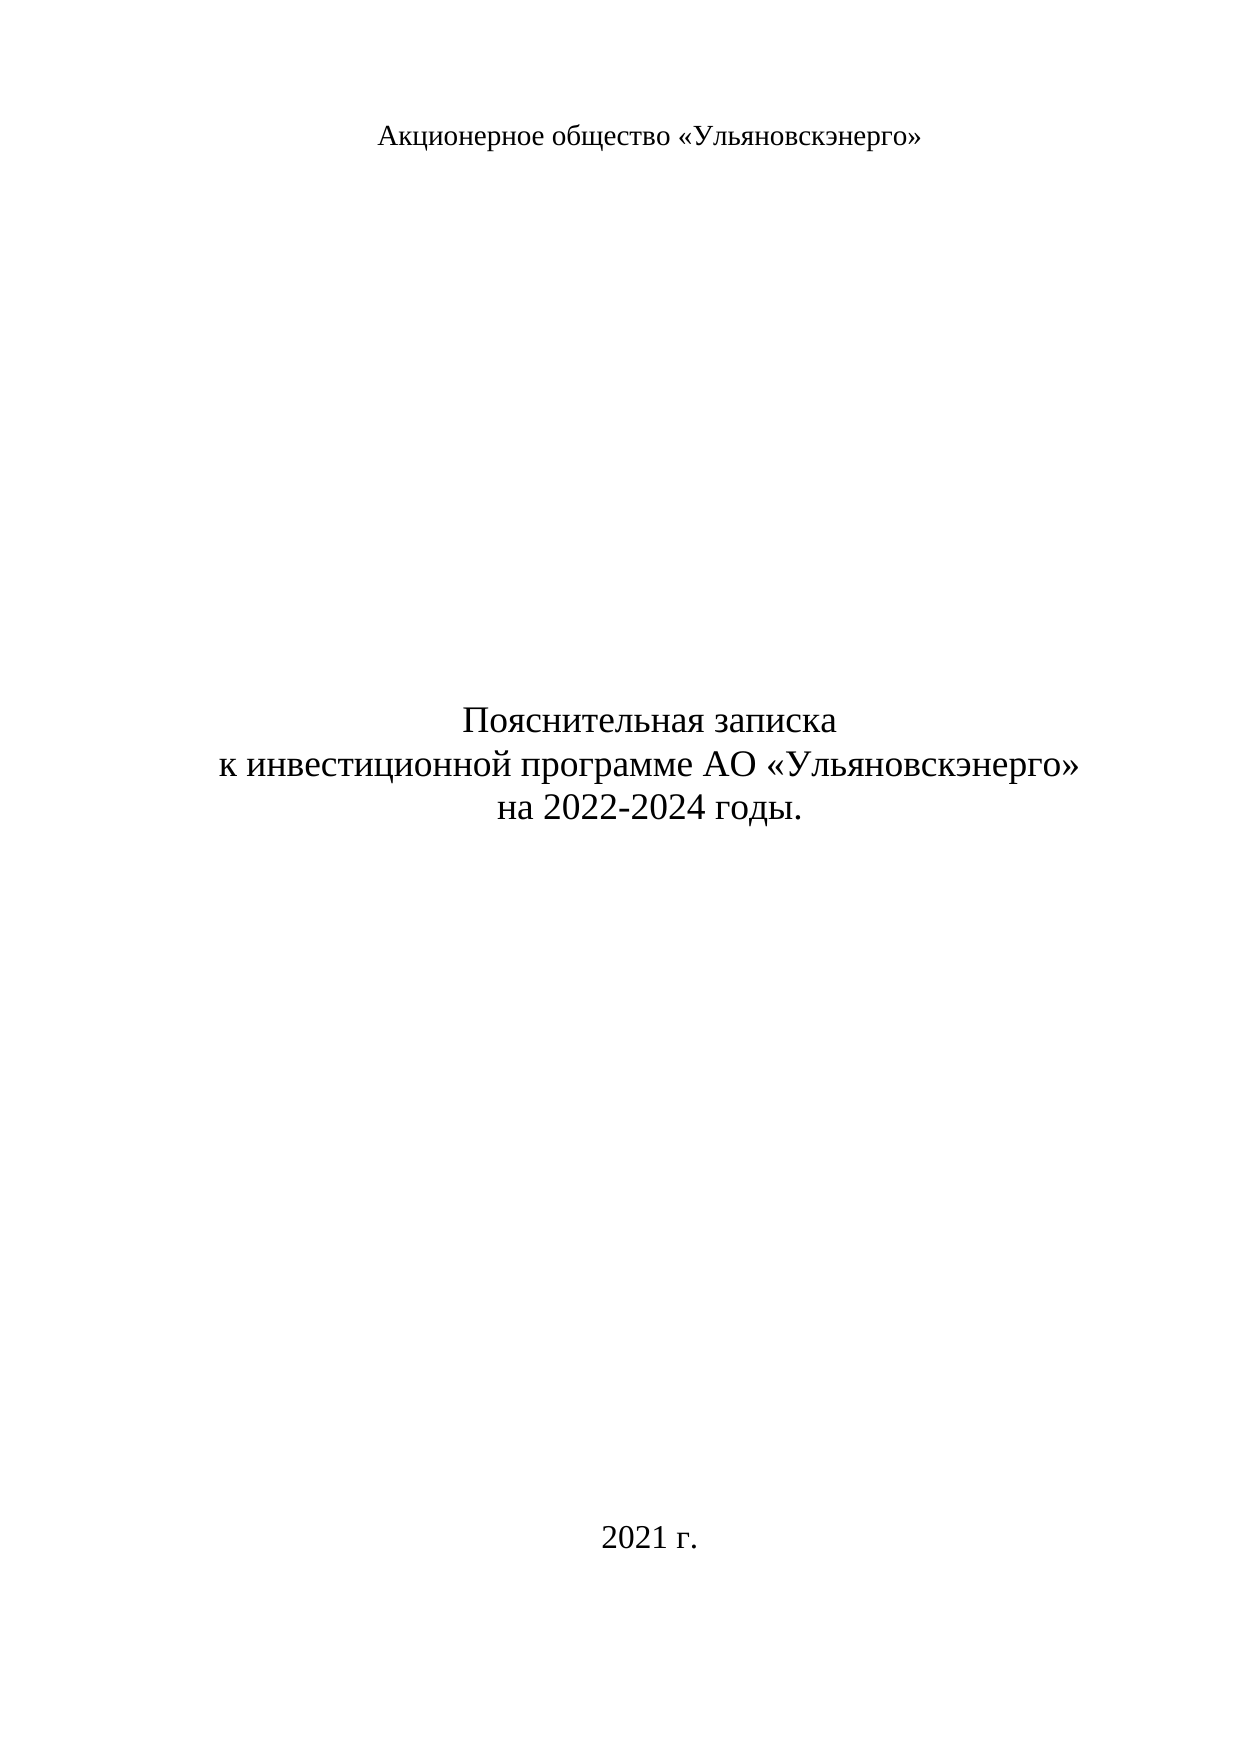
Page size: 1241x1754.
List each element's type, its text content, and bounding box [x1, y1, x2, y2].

text на 2022-2024 годы. [148, 784, 1152, 827]
text Пояснительная записка [148, 698, 1152, 741]
text к инвестиционной программе АО «Ульяновскэнерго» [148, 741, 1152, 784]
text 2021 г. [148, 1517, 1152, 1556]
subtitle Акционерное общество «Ульяновскэнерго» [148, 118, 1152, 152]
